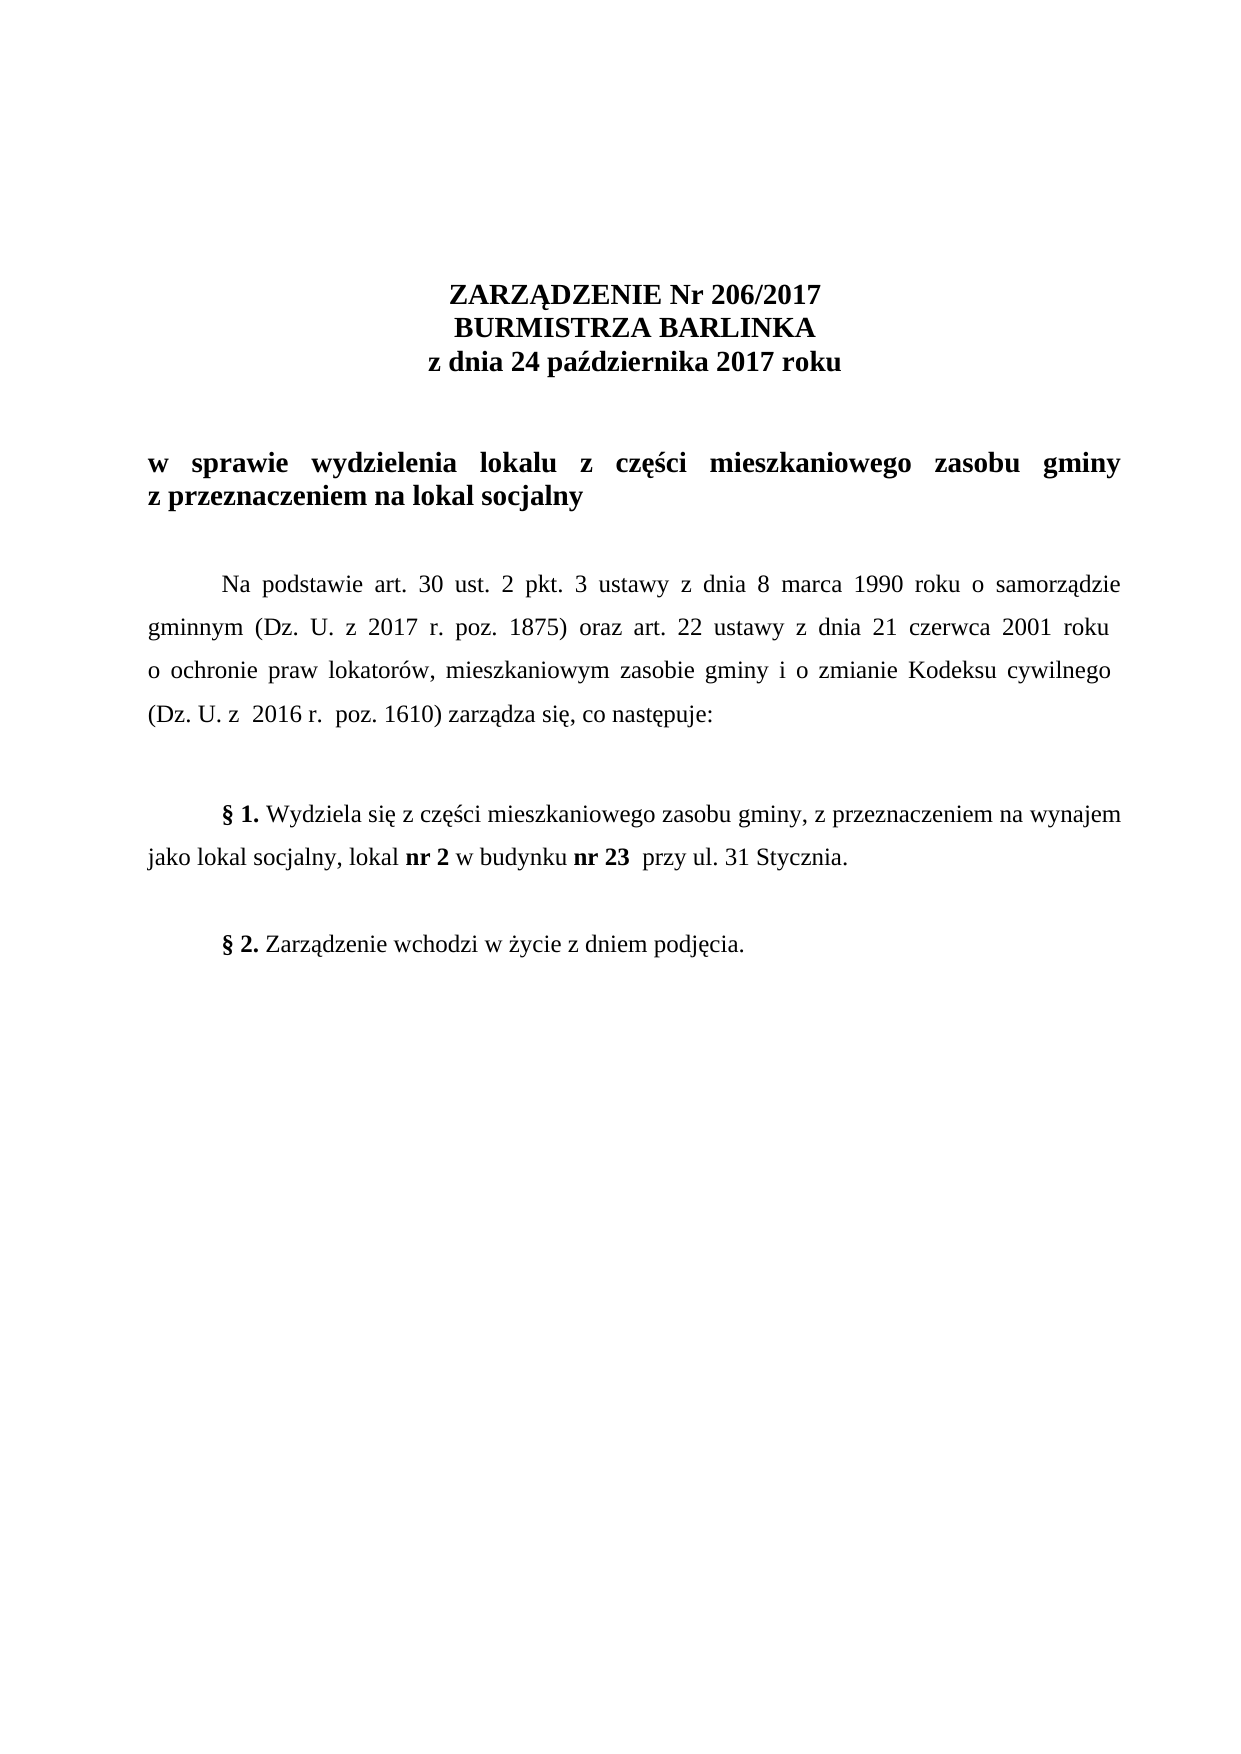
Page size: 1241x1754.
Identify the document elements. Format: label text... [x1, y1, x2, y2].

text § 1. Wydziela się z części mieszkaniowego zasobu gminy, z przeznaczeniem na wynajem jako lokal socjalny, lokal nr 2 w budynku nr 23 przy ul. 31 Stycznia. [148, 799, 1122, 871]
text z dnia 24 października 2017 roku [148, 344, 1122, 378]
text § 2. Zarządzenie wchodzi w życie z dniem podjęcia. [148, 929, 1122, 957]
text w sprawie wydzielenia lokalu z części mieszkaniowego zasobu gminy z przeznaczeniem na lokal socjalny [148, 445, 1122, 512]
text BURMISTRZA BARLINKA [148, 311, 1122, 344]
text Na podstawie art. 30 ust. 2 pkt. 3 ustawy z dnia 8 marca 1990 roku o samorządzie gminnym (Dz. U. z 2017 r. poz. 1875) oraz art. 22 ustawy z dnia 21 czerwca 2001 roku o ochronie praw lokatorów, mieszkaniowym zasobie gminy i o zmianie Kodeksu cywilnego (Dz. U. z 2016 r. poz. 1610) zarządza się, co następuje: [148, 569, 1122, 727]
text ZARZĄDZENIE Nr 206/2017 [148, 277, 1122, 311]
